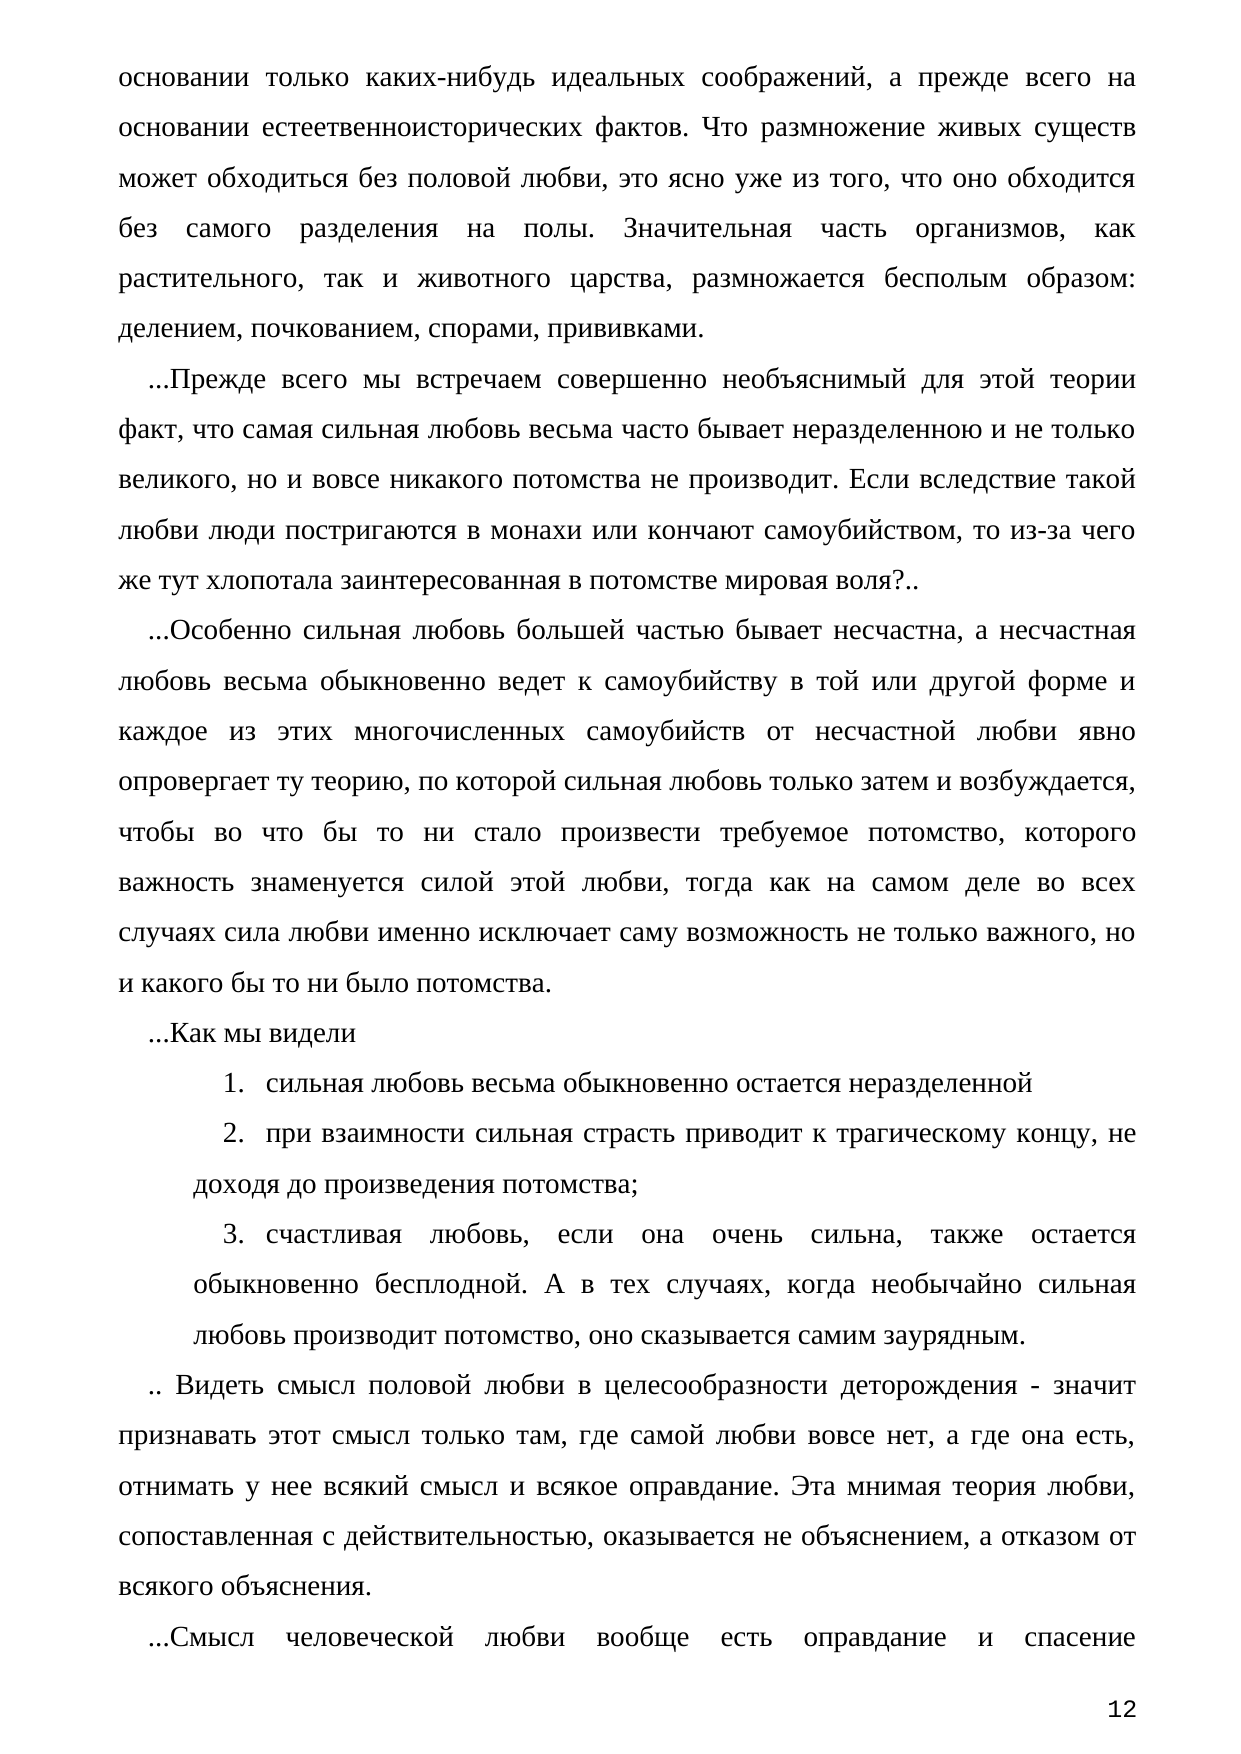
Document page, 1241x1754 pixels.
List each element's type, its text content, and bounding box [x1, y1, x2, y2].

list счастливая любовь, если она очень сильна, также остается обыкновенно бесплодной. А в тех случаях, когда необычайно сильная любовь производит потомство, оно сказывается самим заурядным. [193, 1216, 1137, 1350]
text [118, 1619, 1137, 1652]
text ...Прежде всего мы встречаем совершенно необъяснимый для этой теории факт, что самая сильная любовь весьма часто бывает неразделенною и не только великого, но и вовсе никакого потомства не производит. Если вследствие такой любви люди постригаются в монахи или кончают самоубийством, то из-за чего же тут хлопотала заинтересованная в потомстве мировая воля?.. [118, 361, 1137, 596]
text ...Как мы видели [118, 1015, 1137, 1048]
list при взаимности сильная страсть приводит к трагическому концу, не доходя до произведения потомства; [193, 1116, 1137, 1199]
text .. Видеть смысл половой любви в целесообразности деторождения - значит признавать этот смысл только там, где самой любви вовсе нет, а где она есть, отнимать у нее всякий смысл и всякое оправдание. Эта мнимая теория любви, сопоставленная с действительностью, оказывается не объяснением, а отказом от всякого объяснения. [118, 1367, 1137, 1602]
text ...Особенно сильная любовь большей частью бывает несчастна, а несчастная любовь весьма обыкновенно ведет к самоубийству в той или другой форме и каждое из этих многочисленных самоубийств от несчастной любви явно опровергает ту теорию, по которой сильная любовь только затем и возбуждается, чтобы во что бы то ни стало произвести требуемое потомство, которого важность знаменуется силой этой любви, тогда как на самом деле во всех случаях сила любви именно исключает саму возможность не только важного, но и какого бы то ни было потомства. [118, 612, 1137, 998]
list сильная любовь весьма обыкновенно остается неразделенной [193, 1065, 1137, 1099]
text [118, 59, 1137, 344]
